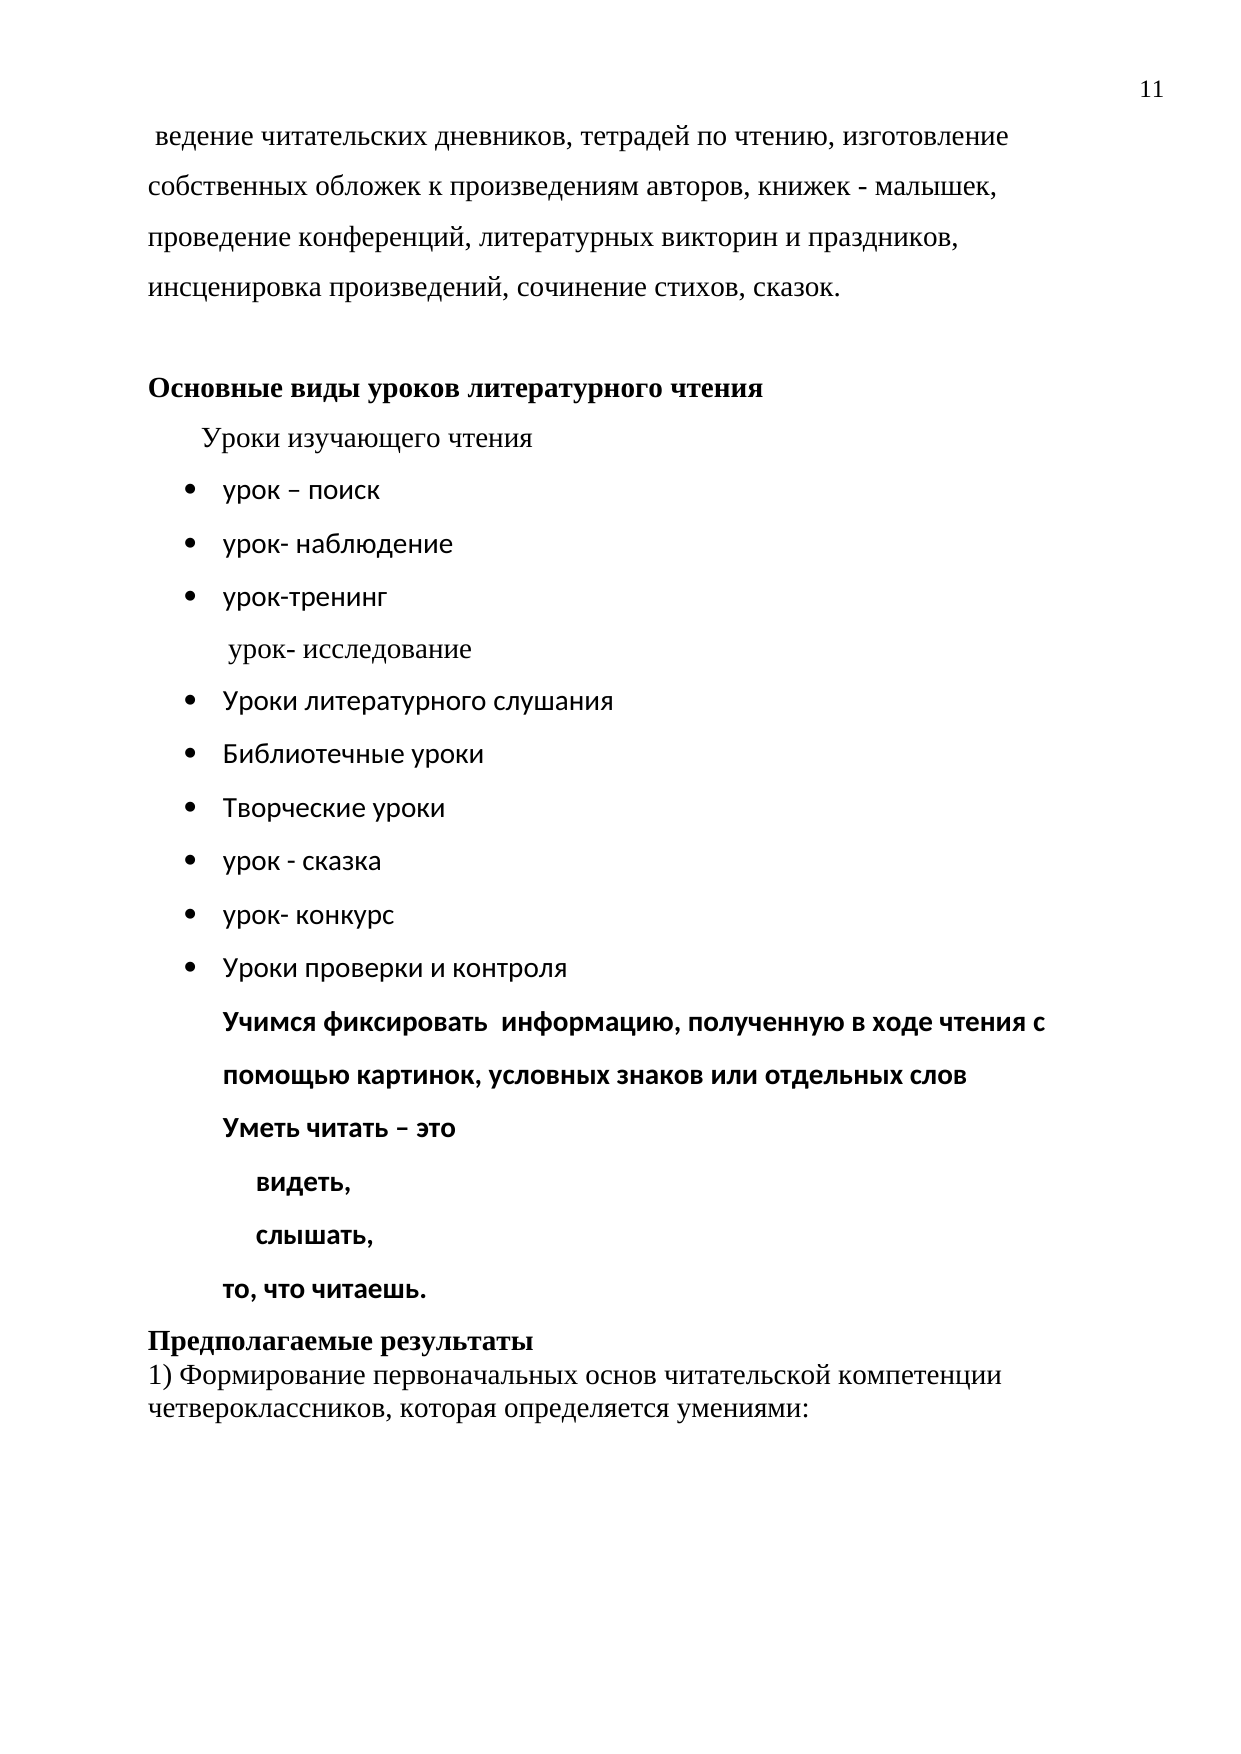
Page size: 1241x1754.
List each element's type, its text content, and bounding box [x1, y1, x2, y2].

text урок- исследование [148, 632, 1122, 665]
list видеть, [223, 1163, 1122, 1198]
text 1) Формирование первоначальных основ читательской компетенции четвероклассников, которая определяется умениями: [148, 1357, 1122, 1424]
text Уроки изучающего чтения [148, 420, 1122, 453]
list Учимся фиксировать информацию, полученную в ходе чтения с помощью картинок, условных знаков или отдельных слов [223, 1003, 1122, 1092]
text Основные виды уроков литературного чтения [148, 370, 1122, 403]
list Библиотечные уроки [185, 735, 1122, 771]
list Уроки литературного слушания [185, 682, 1122, 718]
text ведение читательских дневников, тетрадей по чтению, изготовление собственных обложек к произведениям авторов, книжек - малышек, проведение конференций, литературных викторин и праздников, инсценировка произведений, сочинение стихов, сказок. [148, 118, 1122, 303]
list то, что читаешь. [223, 1270, 1122, 1305]
list урок - сказка [185, 842, 1122, 878]
list урок-тренинг [185, 578, 1122, 614]
list урок – поиск [185, 471, 1122, 507]
list Уметь читать – это [223, 1109, 1122, 1145]
list урок- наблюдение [185, 525, 1122, 560]
list урок- конкурс [185, 896, 1122, 931]
text Предполагаемые результаты [148, 1323, 1122, 1357]
list Уроки проверки и контроля [185, 949, 1122, 985]
list слышать, [223, 1216, 1122, 1252]
list Творческие уроки [185, 789, 1122, 824]
